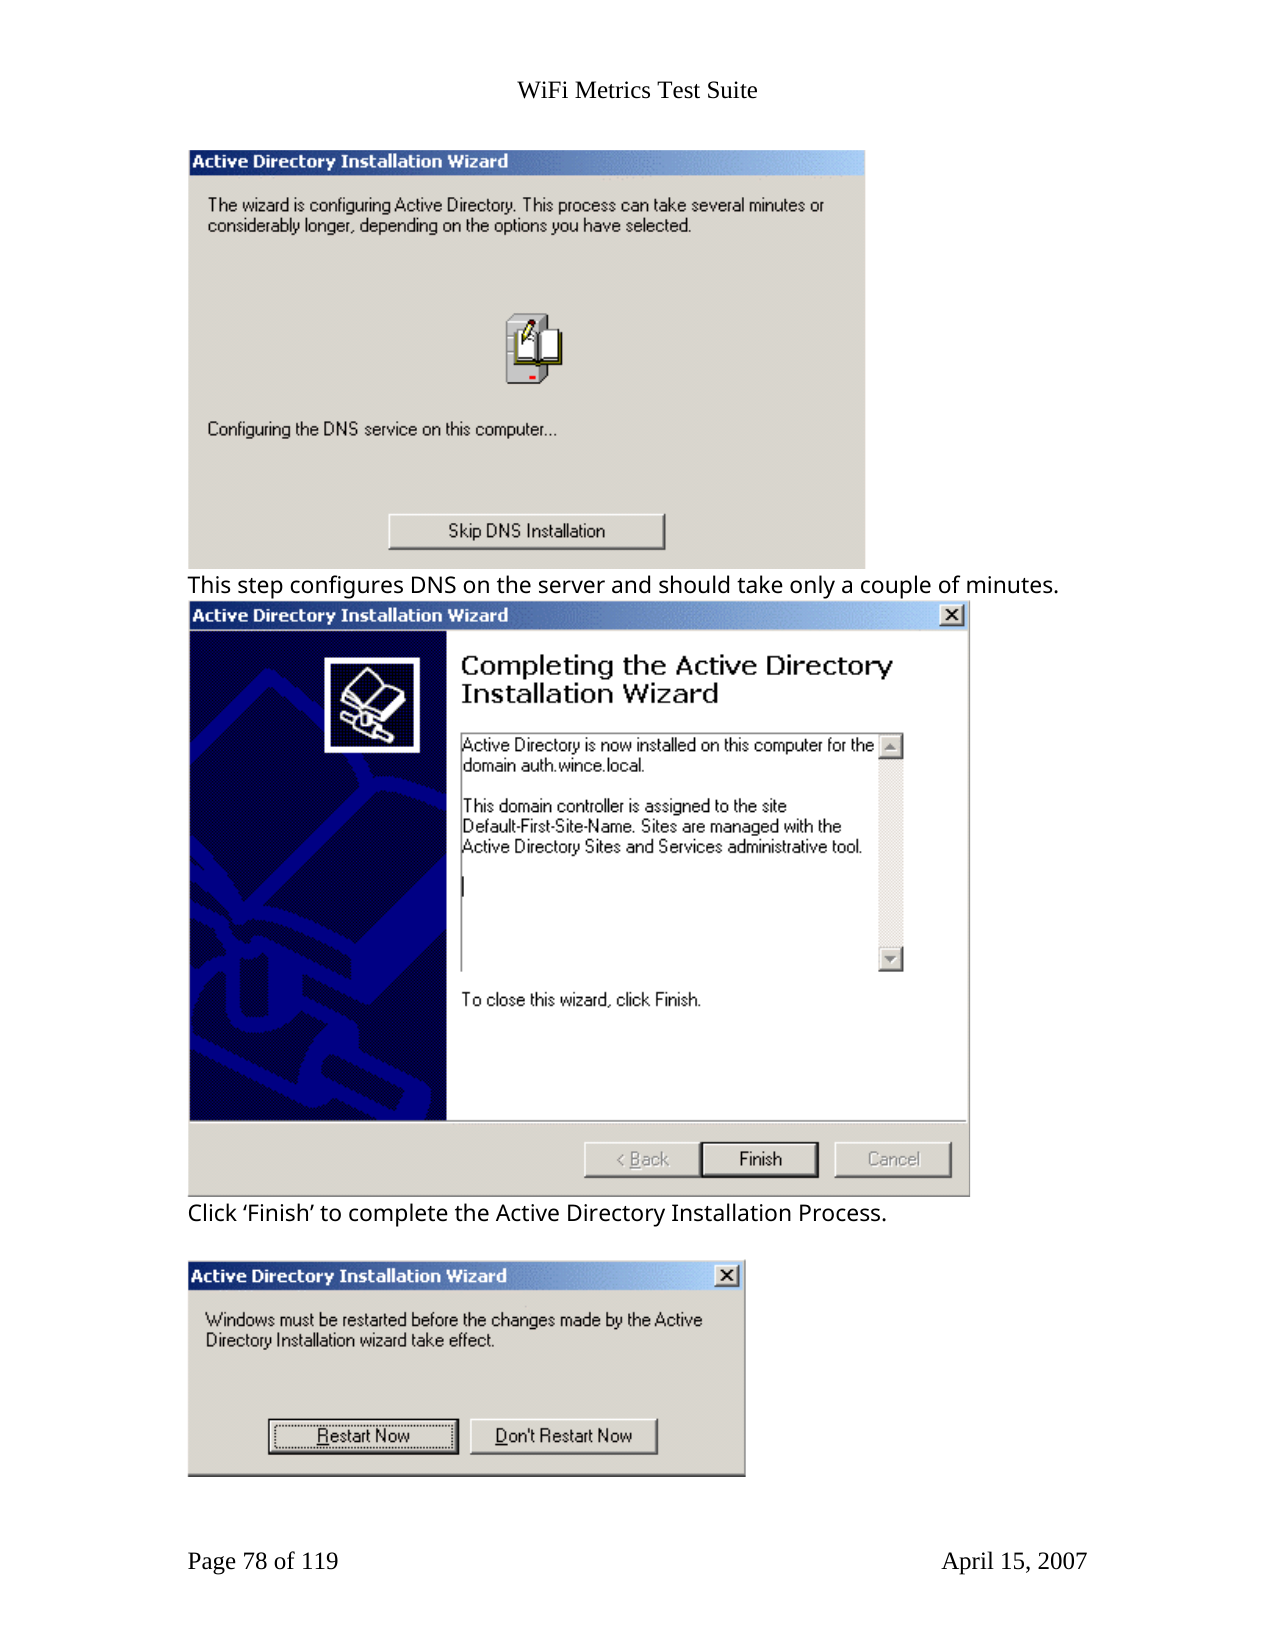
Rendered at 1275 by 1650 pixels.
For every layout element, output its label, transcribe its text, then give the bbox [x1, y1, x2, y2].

picture [187, 1259, 746, 1477]
text Click ‘Finish’ to complete the Active Directory Installation Process. [187, 1197, 1087, 1228]
picture [187, 600, 971, 1197]
text This step configures DNS on the server and should take only a couple of minutes. [187, 569, 1087, 600]
picture [187, 150, 866, 569]
